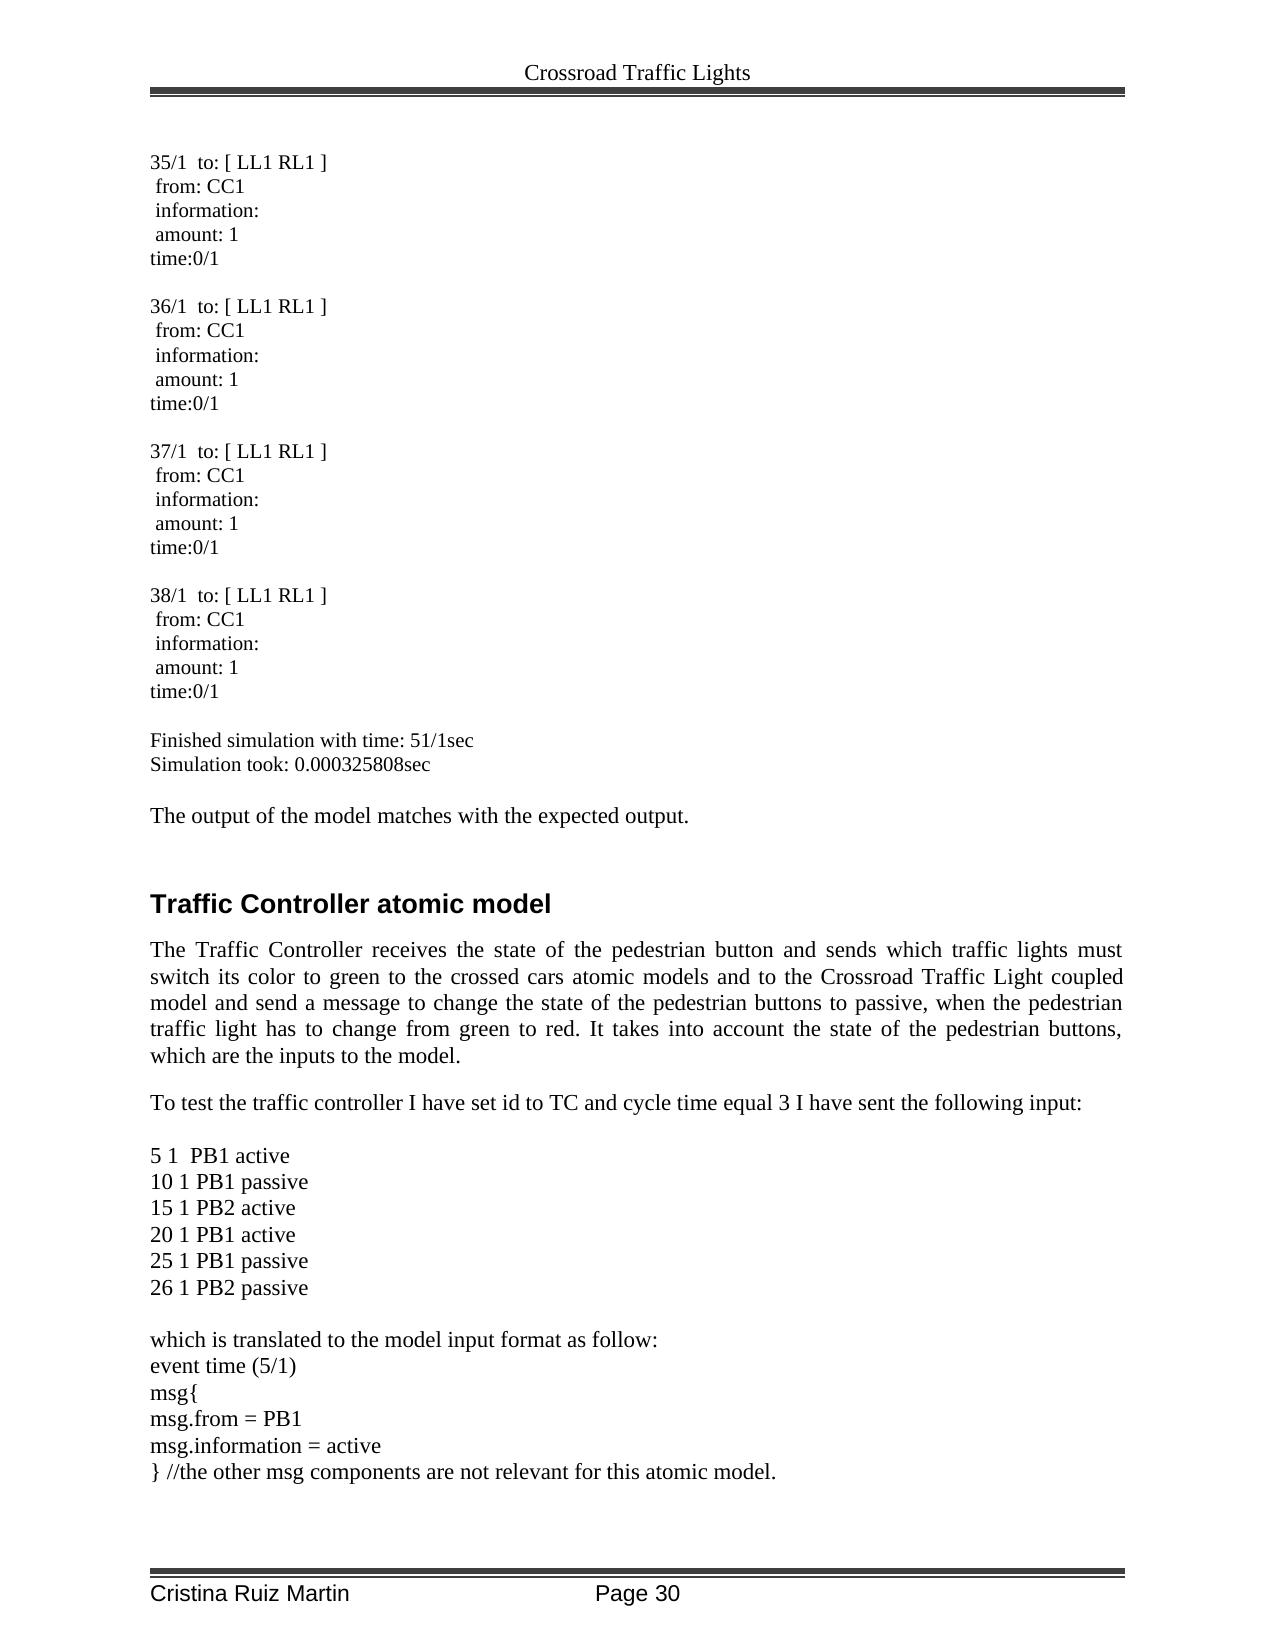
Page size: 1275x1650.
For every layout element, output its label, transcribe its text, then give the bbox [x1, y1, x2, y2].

text information: [150, 198, 1125, 222]
text from: CC1 [150, 463, 1125, 487]
text amount: 1 [150, 367, 1125, 391]
text 25 1 PB1 passive [150, 1247, 1125, 1273]
text 5 1 PB1 active [150, 1142, 1125, 1168]
text time:0/1 [150, 246, 1125, 270]
text 38/1 to: [ LL1 RL1 ] [150, 583, 1125, 607]
text 10 1 PB1 passive [150, 1168, 1125, 1194]
subtitle Traffic Controller atomic model [150, 888, 1125, 919]
text time:0/1 [150, 679, 1125, 703]
text from: CC1 [150, 607, 1125, 631]
text from: CC1 [150, 174, 1125, 198]
text time:0/1 [150, 391, 1125, 415]
text 37/1 to: [ LL1 RL1 ] [150, 439, 1125, 463]
text which is translated to the model input format as follow: [150, 1326, 1125, 1353]
text msg{ [150, 1379, 1125, 1405]
text } //the other msg components are not relevant for this atomic model. [150, 1458, 1125, 1484]
text amount: 1 [150, 511, 1125, 535]
text 35/1 to: [ LL1 RL1 ] [150, 150, 1125, 174]
text To test the traffic controller I have set id to TC and cycle time equal 3 I have sent the following input: [150, 1089, 1125, 1115]
text 20 1 PB1 active [150, 1221, 1125, 1247]
text 36/1 to: [ LL1 RL1 ] [150, 294, 1125, 318]
text Simulation took: 0.000325808sec [150, 752, 1125, 776]
text msg.information = active [150, 1432, 1125, 1458]
text information: [150, 631, 1125, 655]
text The output of the model matches with the expected output. [150, 802, 1125, 828]
text The Traffic Controller receives the state of the pedestrian button and sends which traffic lights must switch its color to green to the crossed cars atomic models and to the Crossroad Traffic Light coupled model and send a message to change the state of the pedestrian buttons to passive, when the pedestrian traffic light has to change from green to red. It takes into account the state of the pedestrian buttons, which are the inputs to the model. [150, 936, 1125, 1068]
text 15 1 PB2 active [150, 1194, 1125, 1221]
text 26 1 PB2 passive [150, 1273, 1125, 1300]
text amount: 1 [150, 222, 1125, 246]
text time:0/1 [150, 535, 1125, 559]
text amount: 1 [150, 655, 1125, 679]
text information: [150, 342, 1125, 367]
text Finished simulation with time: 51/1sec [150, 727, 1125, 752]
text from: CC1 [150, 318, 1125, 342]
text event time (5/1) [150, 1353, 1125, 1379]
text information: [150, 487, 1125, 511]
text msg.from = PB1 [150, 1405, 1125, 1432]
